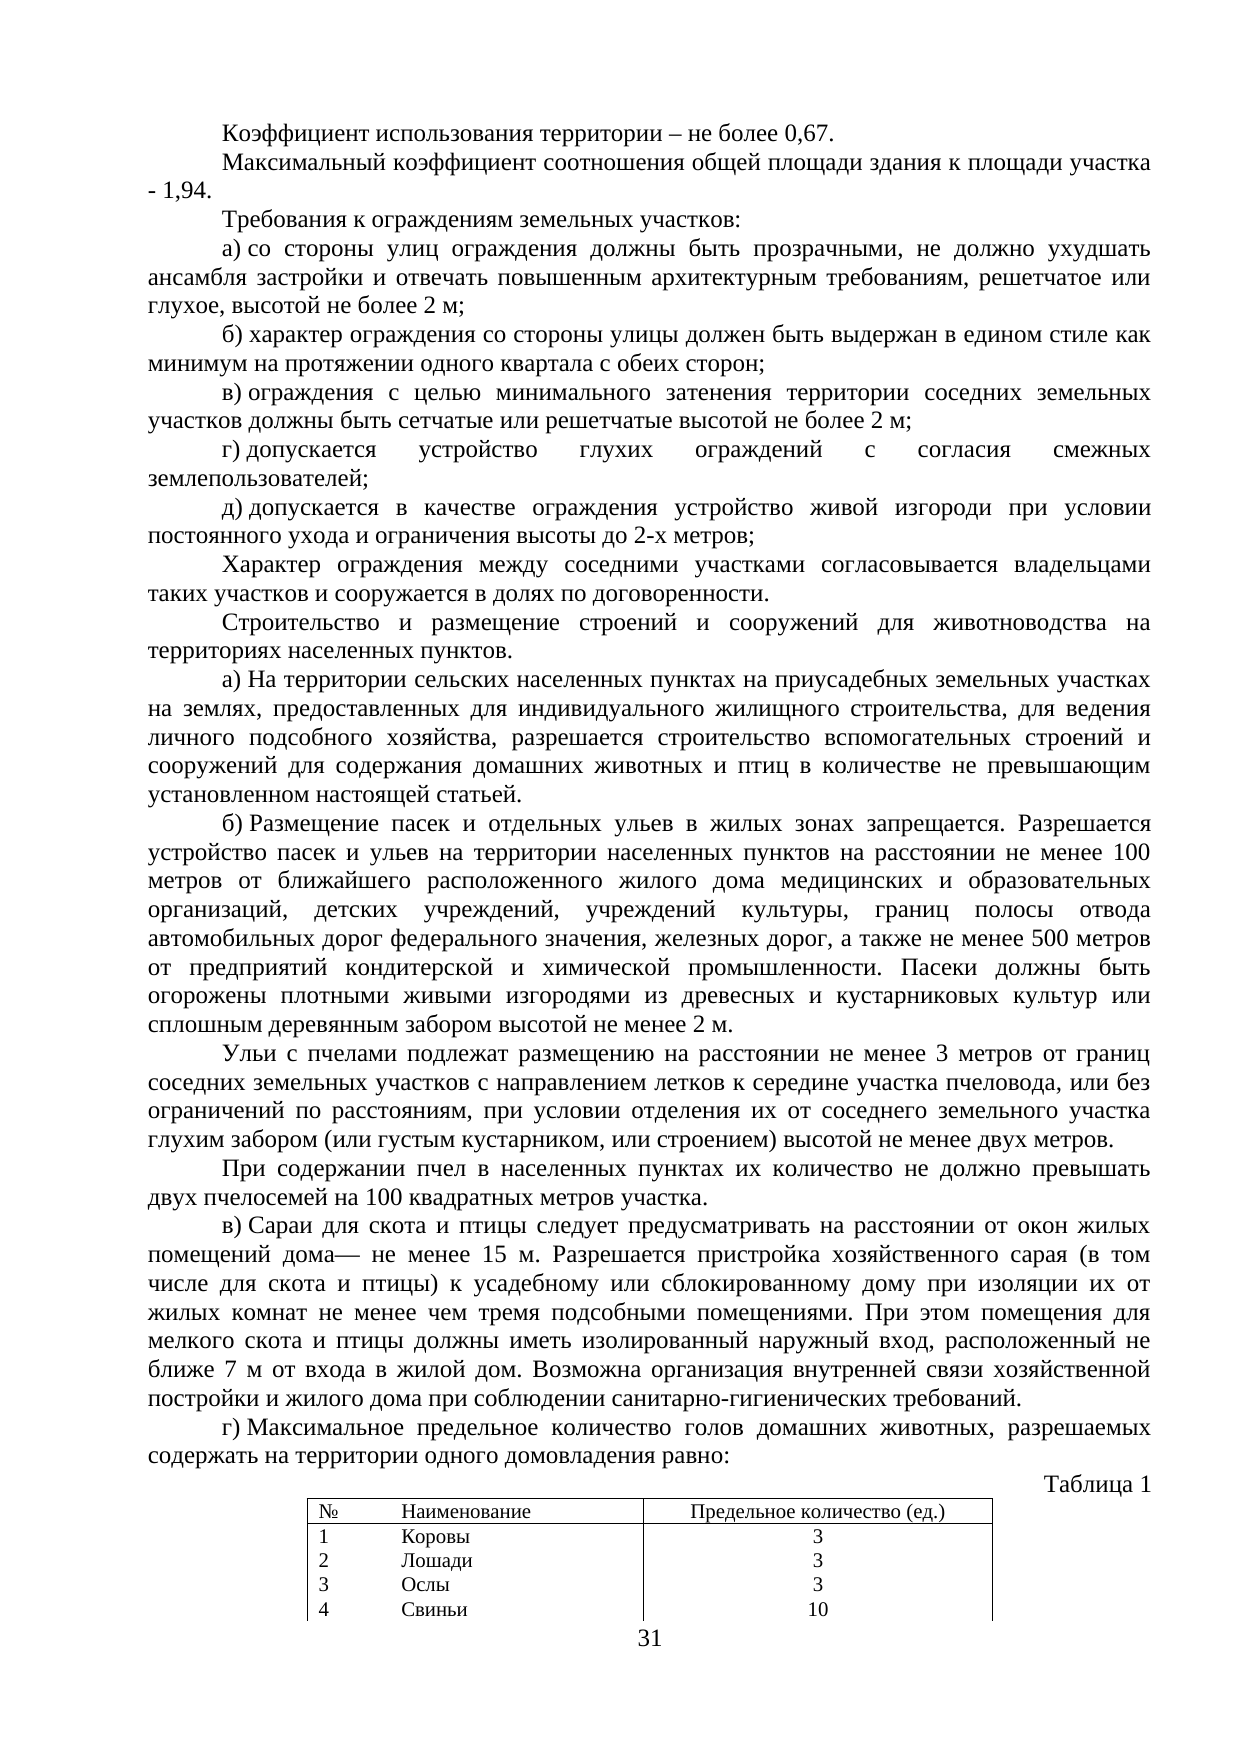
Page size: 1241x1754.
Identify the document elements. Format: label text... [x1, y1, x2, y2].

table_cell 3 [644, 1573, 992, 1596]
table_cell 3 [644, 1548, 992, 1572]
text в) ограждения с целью минимального затенения территории соседних земельных участков должны быть сетчатые или решетчатые высотой не более 2 м; [148, 377, 1152, 434]
table_cell Ослы [390, 1573, 643, 1596]
text Таблица 1 [148, 1469, 1152, 1498]
text в) Сараи для скота и птицы следует предусматривать на расстоянии от окон жилых помещений дома— не менее 15 м. Разрешается пристройка хозяйственного сарая (в том числе для скота и птицы) к усадебному или сблокированному дому при изоляции их от жилых комнат не менее чем тремя подсобными помещениями. При этом помещения для мелкого скота и птицы должны иметь изолированный наружный вход, расположенный не ближе 7 м от входа в жилой дом. Возможна организация внутренней связи хозяйственной постройки и жилого дома при соблюдении санитарно-гигиенических требований. [148, 1211, 1152, 1412]
text а) со стороны улиц ограждения должны быть прозрачными, не должно ухудшать ансамбля застройки и отвечать повышенным архитектурным требованиям, решетчатое или глухое, высотой не более 2 м; [148, 233, 1152, 319]
table_cell 1 [308, 1524, 390, 1548]
text Коэффициент использования территории – не более 0,67. [148, 118, 1152, 147]
text г) допускается устройство глухих ограждений с согласия смежных землепользователей; [148, 434, 1152, 492]
text д) допускается в качестве ограждения устройство живой изгороди при условии постоянного ухода и ограничения высоты до 2-х метров; [148, 492, 1152, 549]
table_cell 3 [308, 1573, 390, 1596]
table_cell 10 [644, 1596, 992, 1621]
text г) Максимальное предельное количество голов домашних животных, разрешаемых содержать на территории одного домовладения равно: [148, 1412, 1152, 1469]
table_cell 4 [308, 1596, 390, 1621]
text б) характер ограждения со стороны улицы должен быть выдержан в едином стиле как минимум на протяжении одного квартала с обеих сторон; [148, 319, 1152, 377]
table_cell Свиньи [390, 1596, 643, 1621]
table_header № [308, 1499, 390, 1523]
text б) Размещение пасек и отдельных ульев в жилых зонах запрещается. Разрешается устройство пасек и ульев на территории населенных пунктов на расстоянии не менее 100 метров от ближайшего расположенного жилого дома медицинских и образовательных организаций, детских учреждений, учреждений культуры, границ полосы отвода автомобильных дорог федерального значения, железных дорог, а также не менее 500 метров от предприятий кондитерской и химической промышленности. Пасеки должны быть огорожены плотными живыми изгородями из древесных и кустарниковых культур или сплошным деревянным забором высотой не менее 2 м. [148, 808, 1152, 1038]
text Требования к ограждениям земельных участков: [148, 204, 1152, 233]
text Максимальный коэффициент соотношения общей площади здания к площади участка - 1,94. [148, 147, 1152, 204]
text а) На территории сельских населенных пунктах на приусадебных земельных участках на землях, предоставленных для индивидуального жилищного строительства, для ведения личного подсобного хозяйства, разрешается строительство вспомогательных строений и сооружений для содержания домашних животных и птиц в количестве не превышающим установленном настоящей статьей. [148, 664, 1152, 808]
text Ульи с пчелами подлежат размещению на расстоянии не менее 3 метров от границ соседних земельных участков с направлением летков к середине участка пчеловода, или без ограничений по расстояниям, при условии отделения их от соседнего земельного участка глухим забором (или густым кустарником, или строением) высотой не менее двух метров. [148, 1038, 1152, 1153]
table_cell Лошади [390, 1548, 643, 1572]
text При содержании пчел в населенных пунктах их количество не должно превышать двух пчелосемей на 100 квадратных метров участка. [148, 1153, 1152, 1211]
text Характер ограждения между соседними участками согласовывается владельцами таких участков и сооружается в долях по договоренности. [148, 549, 1152, 607]
table_cell 2 [308, 1548, 390, 1572]
table_header Наименование [390, 1499, 643, 1523]
table_header Предельное количество (ед.) [644, 1499, 992, 1523]
table_cell 3 [644, 1524, 992, 1548]
text Строительство и размещение строений и сооружений для животноводства на территориях населенных пунктов. [148, 607, 1152, 664]
table_cell Коровы [390, 1524, 643, 1548]
